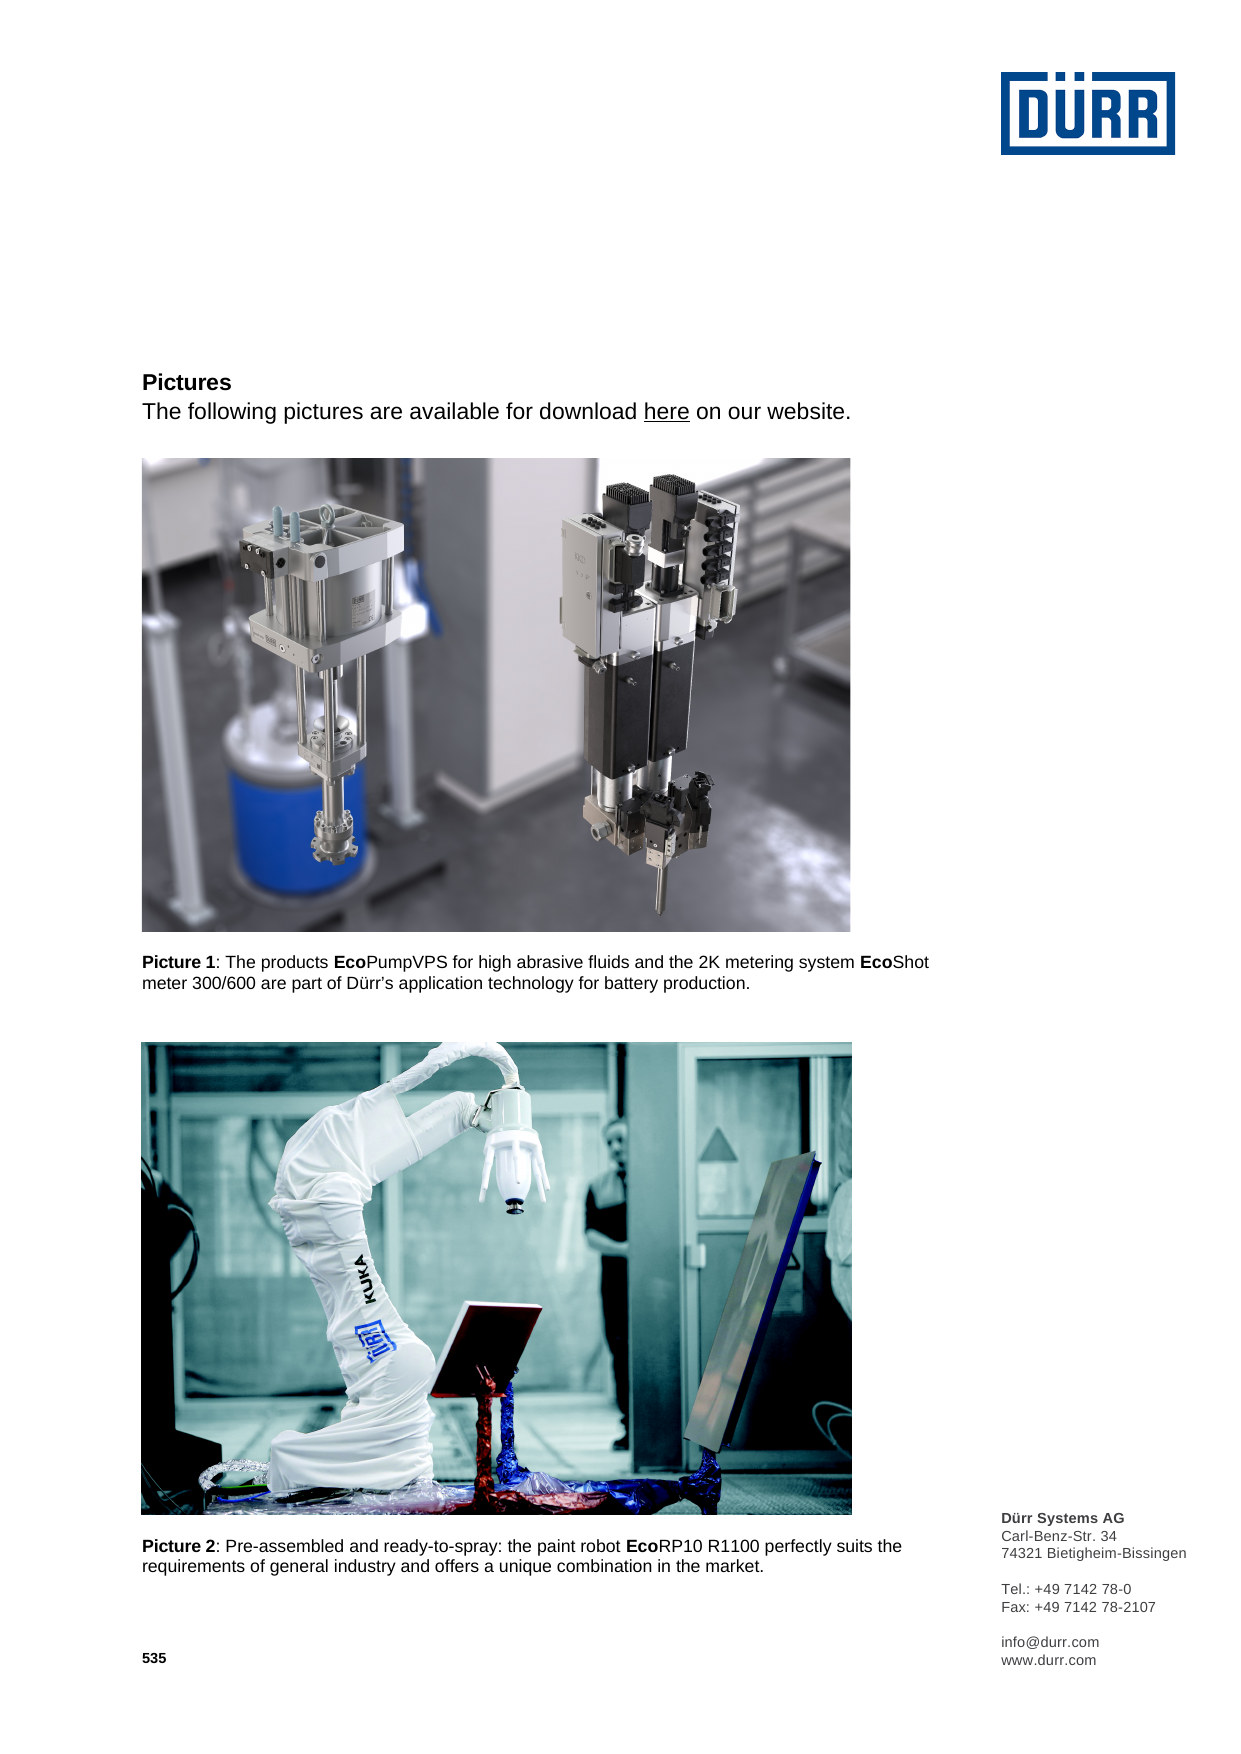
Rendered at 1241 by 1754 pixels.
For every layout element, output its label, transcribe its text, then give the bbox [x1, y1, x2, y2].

picture [1001, 72, 1175, 155]
text Pictures [142, 366, 951, 395]
picture [141, 458, 851, 932]
text Picture 1: The products EcoPumpVPS for high abrasive fluids and the 2K metering system EcoShot meter 300/600 are part of Dürr’s application technology for battery production. [142, 952, 951, 993]
text Picture 2: Pre-assembled and ready-to-spray: the paint robot EcoRP10 R1100 perfectly suits the requirements of general industry and offers a unique combination in the market. [142, 1536, 951, 1577]
picture [141, 1042, 852, 1515]
text The following pictures are available for download here on our website. [142, 395, 951, 424]
